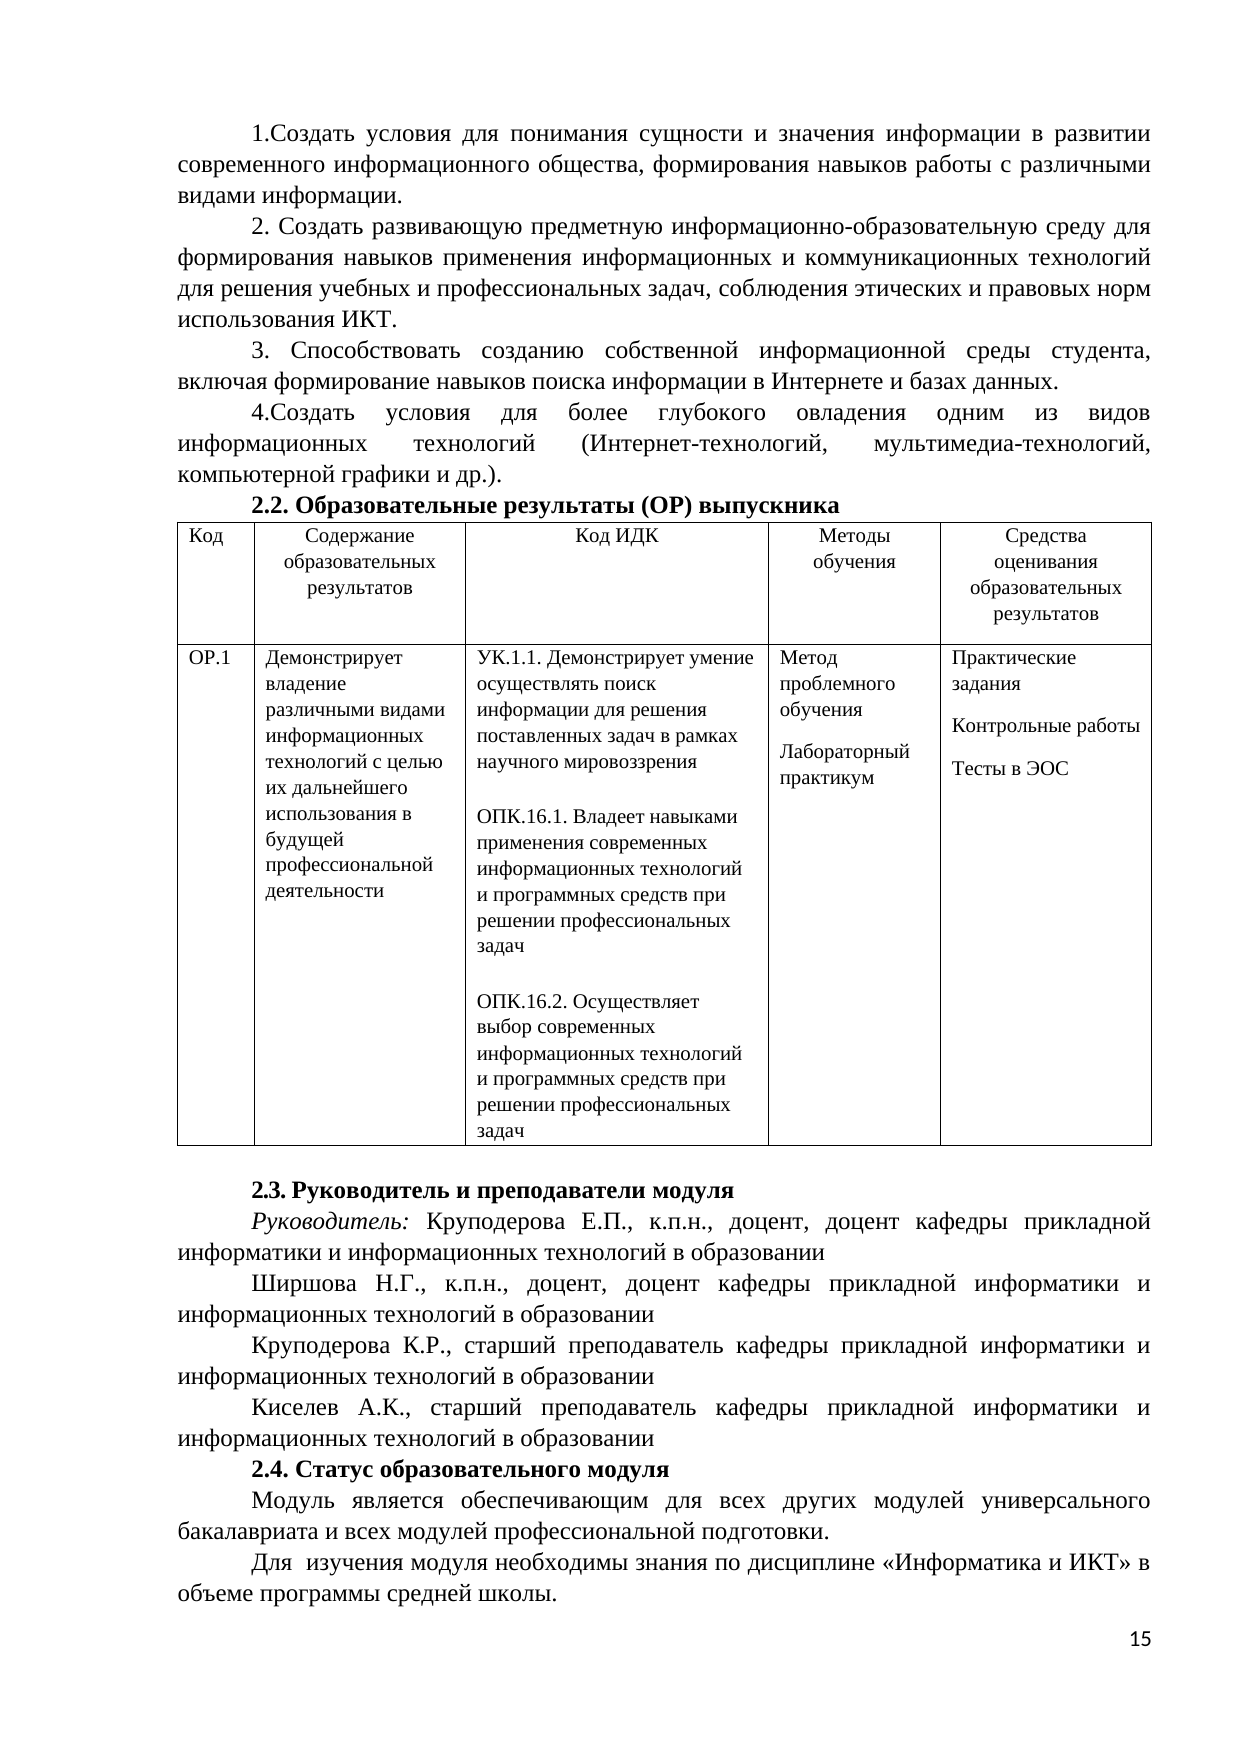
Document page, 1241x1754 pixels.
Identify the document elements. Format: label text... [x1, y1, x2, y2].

table_header Средства оценивания образовательных результатов [941, 523, 1151, 644]
text 2.2. Образовательные результаты (ОР) выпускника [177, 491, 1138, 519]
text Киселев А.К., старший преподаватель кафедры прикладной информатики и информационных технологий в образовании [177, 1392, 1152, 1452]
text 1.Создать условия для понимания сущности и значения информации в развитии современного информационного общества, формирования навыков работы с различными видами информации. [177, 118, 1152, 209]
table_cell Практические задания Контрольные работы Тесты в ЭОС [941, 645, 1151, 1145]
text 2.4. Статус образовательного модуля [177, 1454, 1152, 1483]
table_header Код ИДК [466, 523, 768, 644]
table_header Методы обучения [769, 523, 940, 644]
table_header Содержание образовательных результатов [255, 523, 465, 644]
text Круподерова К.Р., старший преподаватель кафедры прикладной информатики и информационных технологий в образовании [177, 1330, 1152, 1390]
text Руководитель: Круподерова Е.П., к.п.н., доцент, доцент кафедры прикладной информатики и информационных технологий в образовании [177, 1206, 1152, 1266]
table_cell Метод проблемного обучения Лабораторный практикум [769, 645, 940, 1145]
text Для изучения модуля необходимы знания по дисциплине «Информатика и ИКТ» в объеме программы средней школы. [177, 1547, 1152, 1607]
text 4.Создать условия для более глубокого овладения одним из видов информационных технологий (Интернет-технологий, мультимедиа-технологий, компьютерной графики и др.). [177, 397, 1152, 488]
text 2. Создать развивающую предметную информационно-образовательную среду для формирования навыков применения информационных и коммуникационных технологий для решения учебных и профессиональных задач, соблюдения этических и правовых норм использования ИКТ. [177, 211, 1152, 333]
text 3. Способствовать созданию собственной информационной среды студента, включая формирование навыков поиска информации в Интернете и базах данных. [177, 335, 1152, 395]
table_cell УК.1.1. Демонстрирует умение осуществлять поиск информации для решения поставленных задач в рамках научного мировоззрения ОПК.16.1. Владеет навыками применения современных информационных технологий и программных средств при решении профессиональных задач ОПК.16.2. Осуществляет выбор современных информационных технологий и программных средств при решении профессиональных задач [466, 645, 768, 1145]
text Ширшова Н.Г., к.п.н., доцент, доцент кафедры прикладной информатики и информационных технологий в образовании [177, 1268, 1152, 1328]
text 2.3. Руководитель и преподаватели модуля [177, 1175, 1152, 1203]
table_cell ОР.1 [178, 645, 254, 1145]
table_cell Демонстрирует владение различными видами информационных технологий с целью их дальнейшего использования в будущей профессиональной деятельности [255, 645, 465, 1145]
text Модуль является обеспечивающим для всех других модулей универсального бакалавриата и всех модулей профессиональной подготовки. [177, 1485, 1152, 1545]
table_header Код [178, 523, 254, 644]
